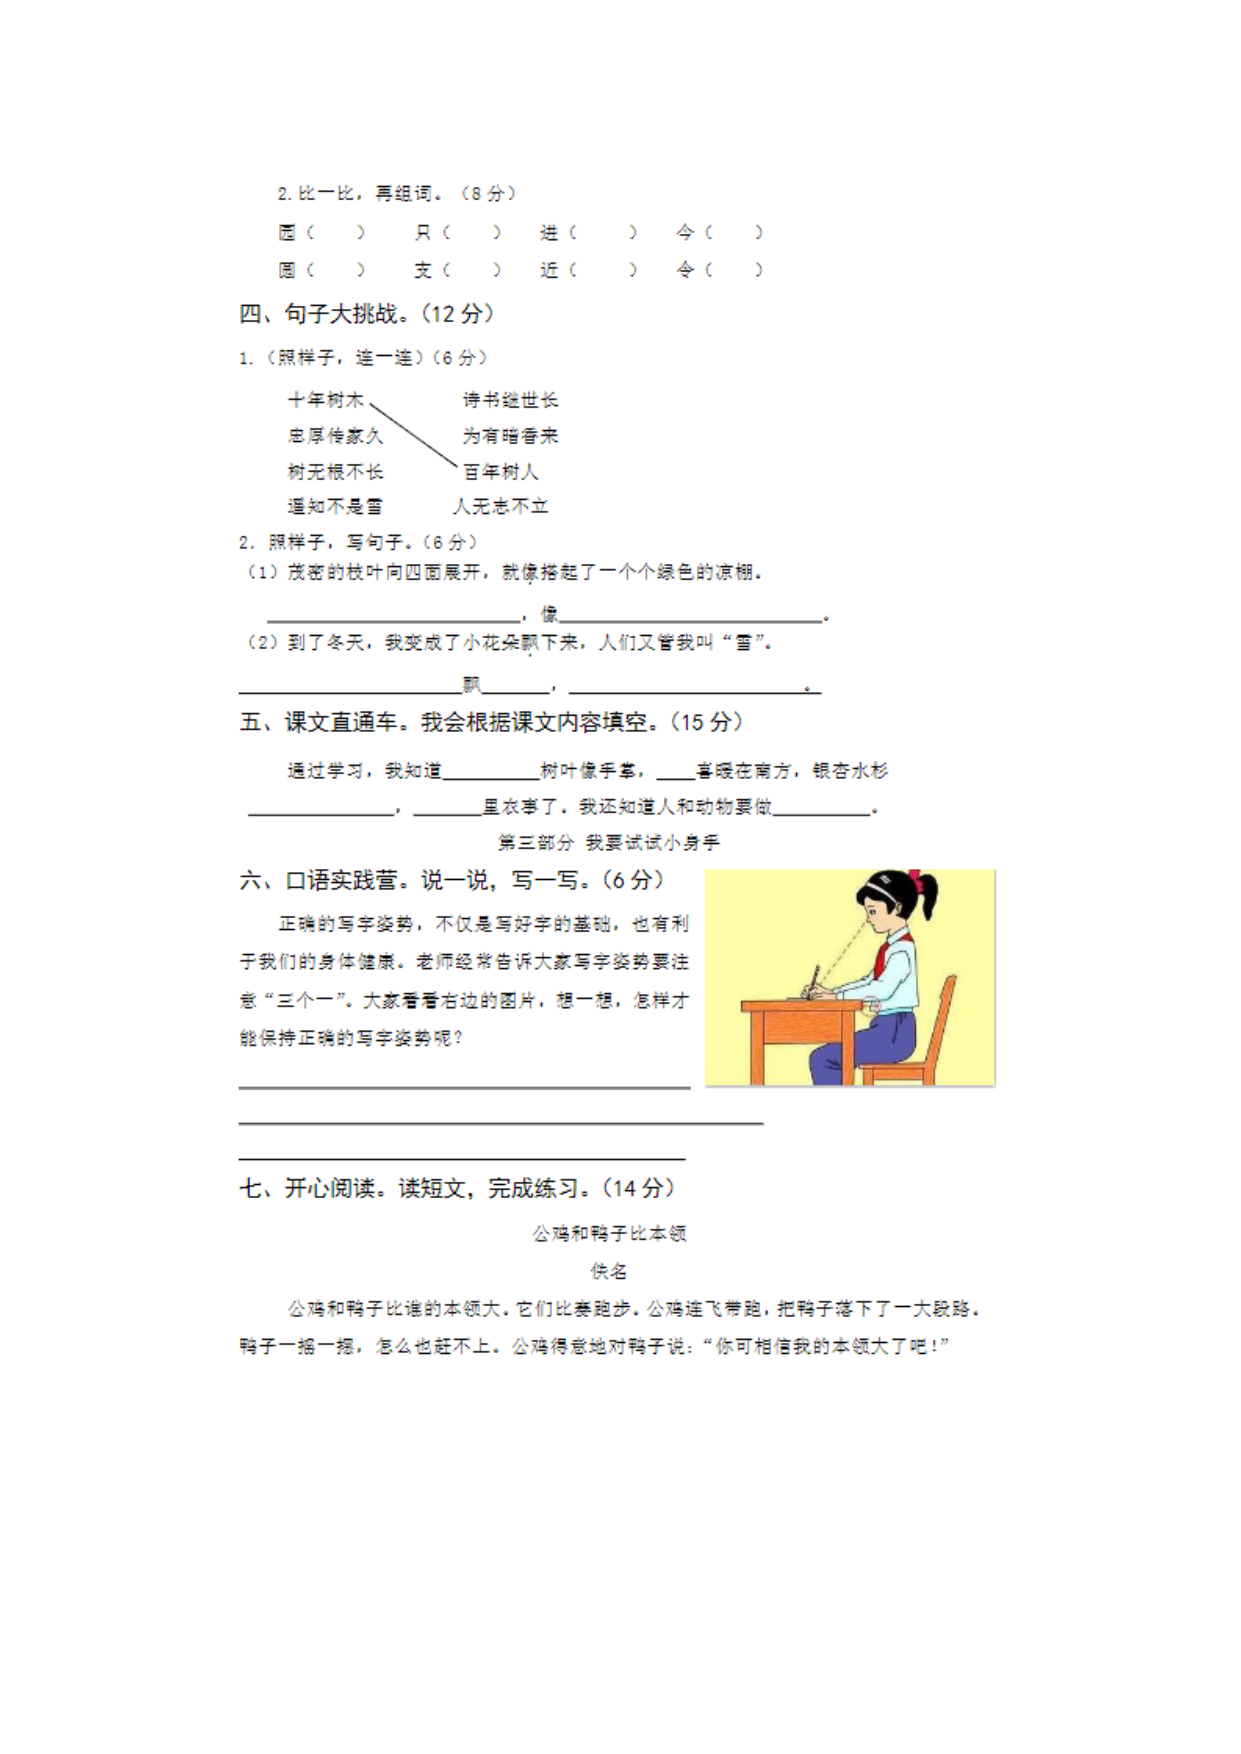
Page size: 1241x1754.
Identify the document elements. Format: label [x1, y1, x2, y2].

picture [203, 162, 1037, 1367]
